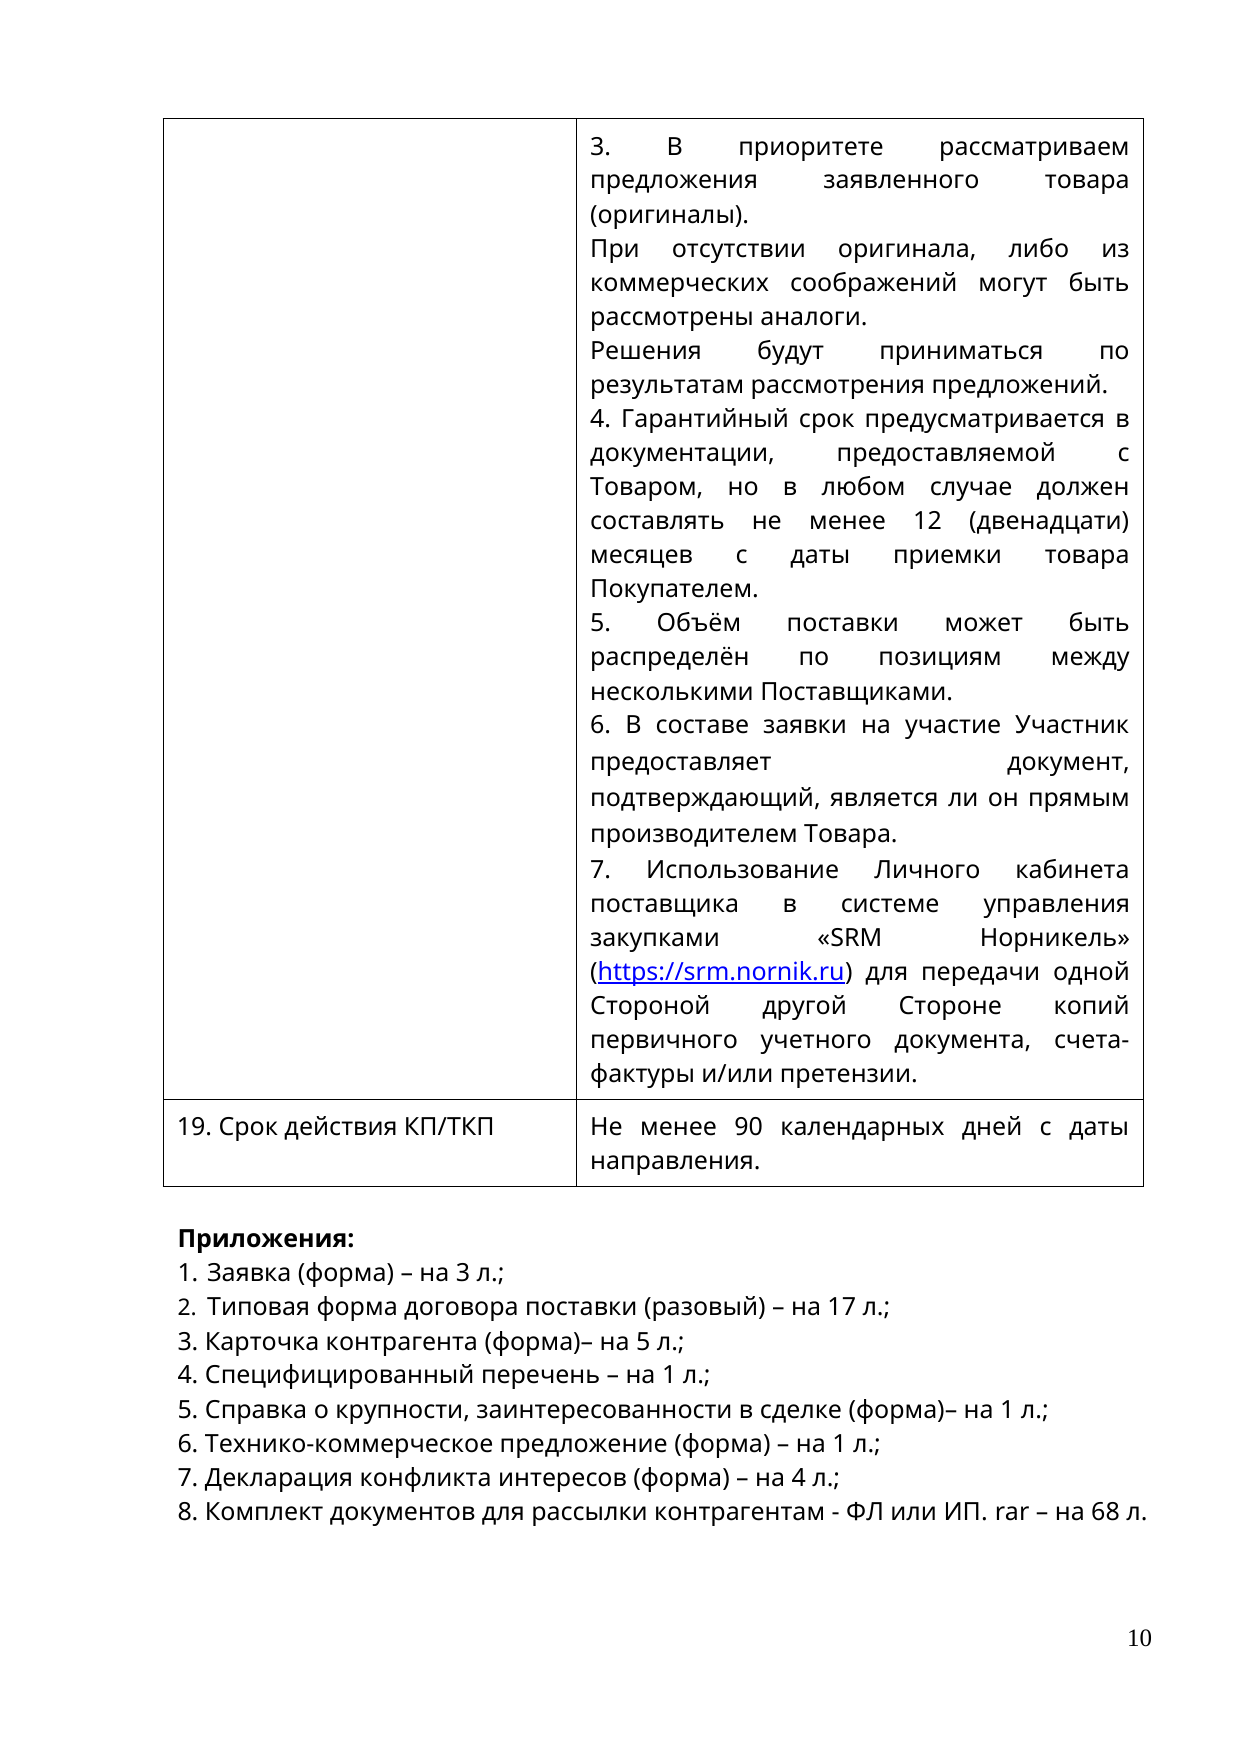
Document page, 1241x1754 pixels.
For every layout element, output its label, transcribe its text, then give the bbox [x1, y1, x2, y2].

text 3. Карточка контрагента (форма)– на 5 л.; [177, 1323, 1152, 1357]
text 2. Типовая форма договора поставки (разовый) – на 17 л.; [177, 1289, 1152, 1323]
table_cell 19. Срок действия КП/ТКП [164, 1100, 576, 1186]
text 4. Специфицированный перечень – на 1 л.; [177, 1357, 1152, 1391]
text Приложения: [177, 1221, 1152, 1255]
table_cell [577, 119, 1143, 1099]
text 7. Декларация конфликта интересов (форма) – на 4 л.; [177, 1459, 1152, 1493]
text 1. Заявка (форма) – на 3 л.; [177, 1255, 1152, 1289]
text 8. Комплект документов для рассылки контрагентам - ФЛ или ИП. rar – на 68 л. [177, 1493, 1152, 1527]
text 6. Технико-коммерческое предложение (форма) – на 1 л.; [177, 1425, 1152, 1459]
text 5. Справка о крупности, заинтересованности в сделке (форма)– на 1 л.; [177, 1391, 1152, 1425]
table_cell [164, 119, 576, 1099]
table_cell Не менее 90 календарных дней с даты направления. [577, 1100, 1143, 1186]
